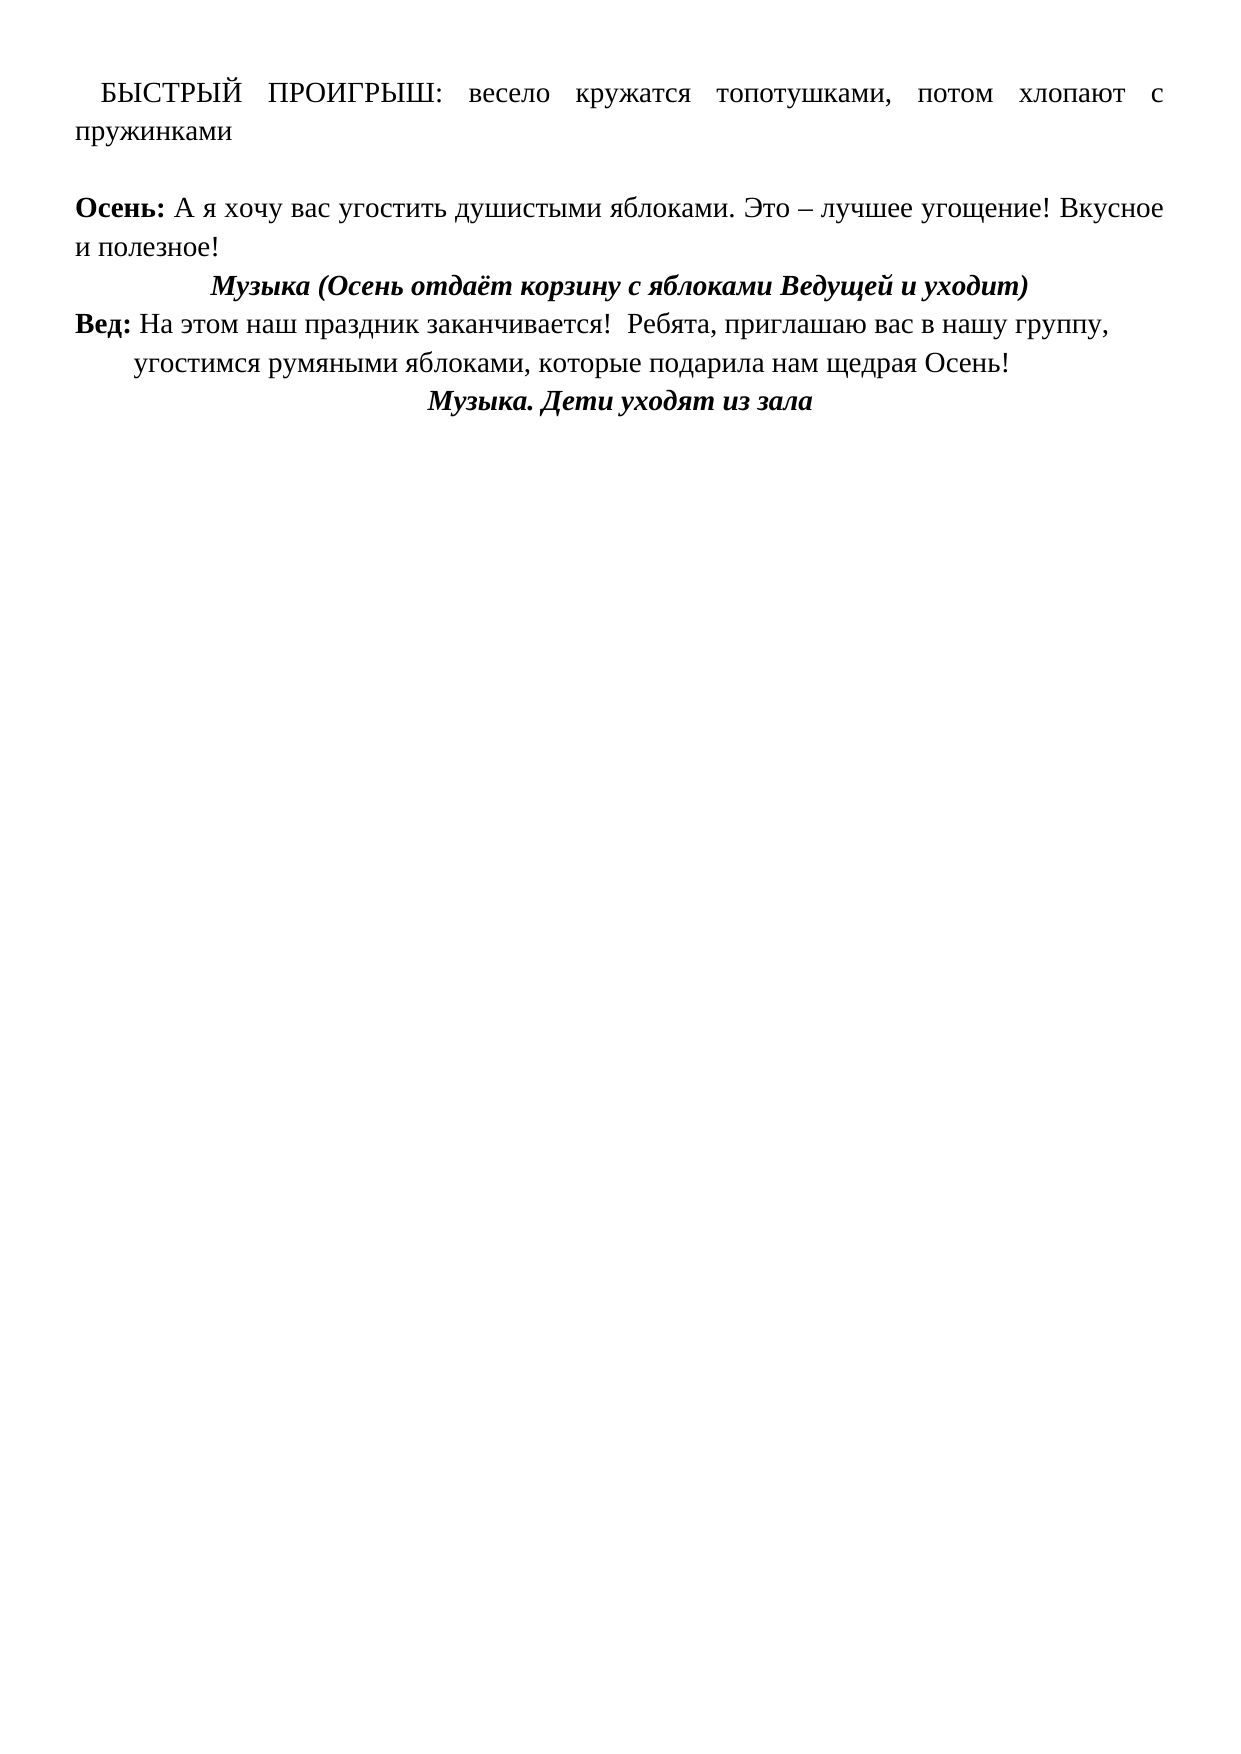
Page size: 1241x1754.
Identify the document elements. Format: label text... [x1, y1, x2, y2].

text Вед: На этом наш праздник заканчивается! Ребята, приглашаю вас в нашу группу, [75, 306, 1165, 340]
text Музыка (Осень отдаёт корзину с яблоками Ведущей и уходит) [75, 268, 1165, 301]
text угостимся румяными яблоками, которые подарила нам щедрая Осень! [75, 345, 1165, 378]
text Осень: А я хочу вас угостить душистыми яблоками. Это – лучшее угощение! Вкусное и полезное! [75, 191, 1165, 263]
text Музыка. Дети уходят из зала [75, 383, 1165, 417]
text БЫСТРЫЙ ПРОИГРЫШ: весело кружатся топотушками, потом хлопают с пружинками [75, 75, 1165, 147]
